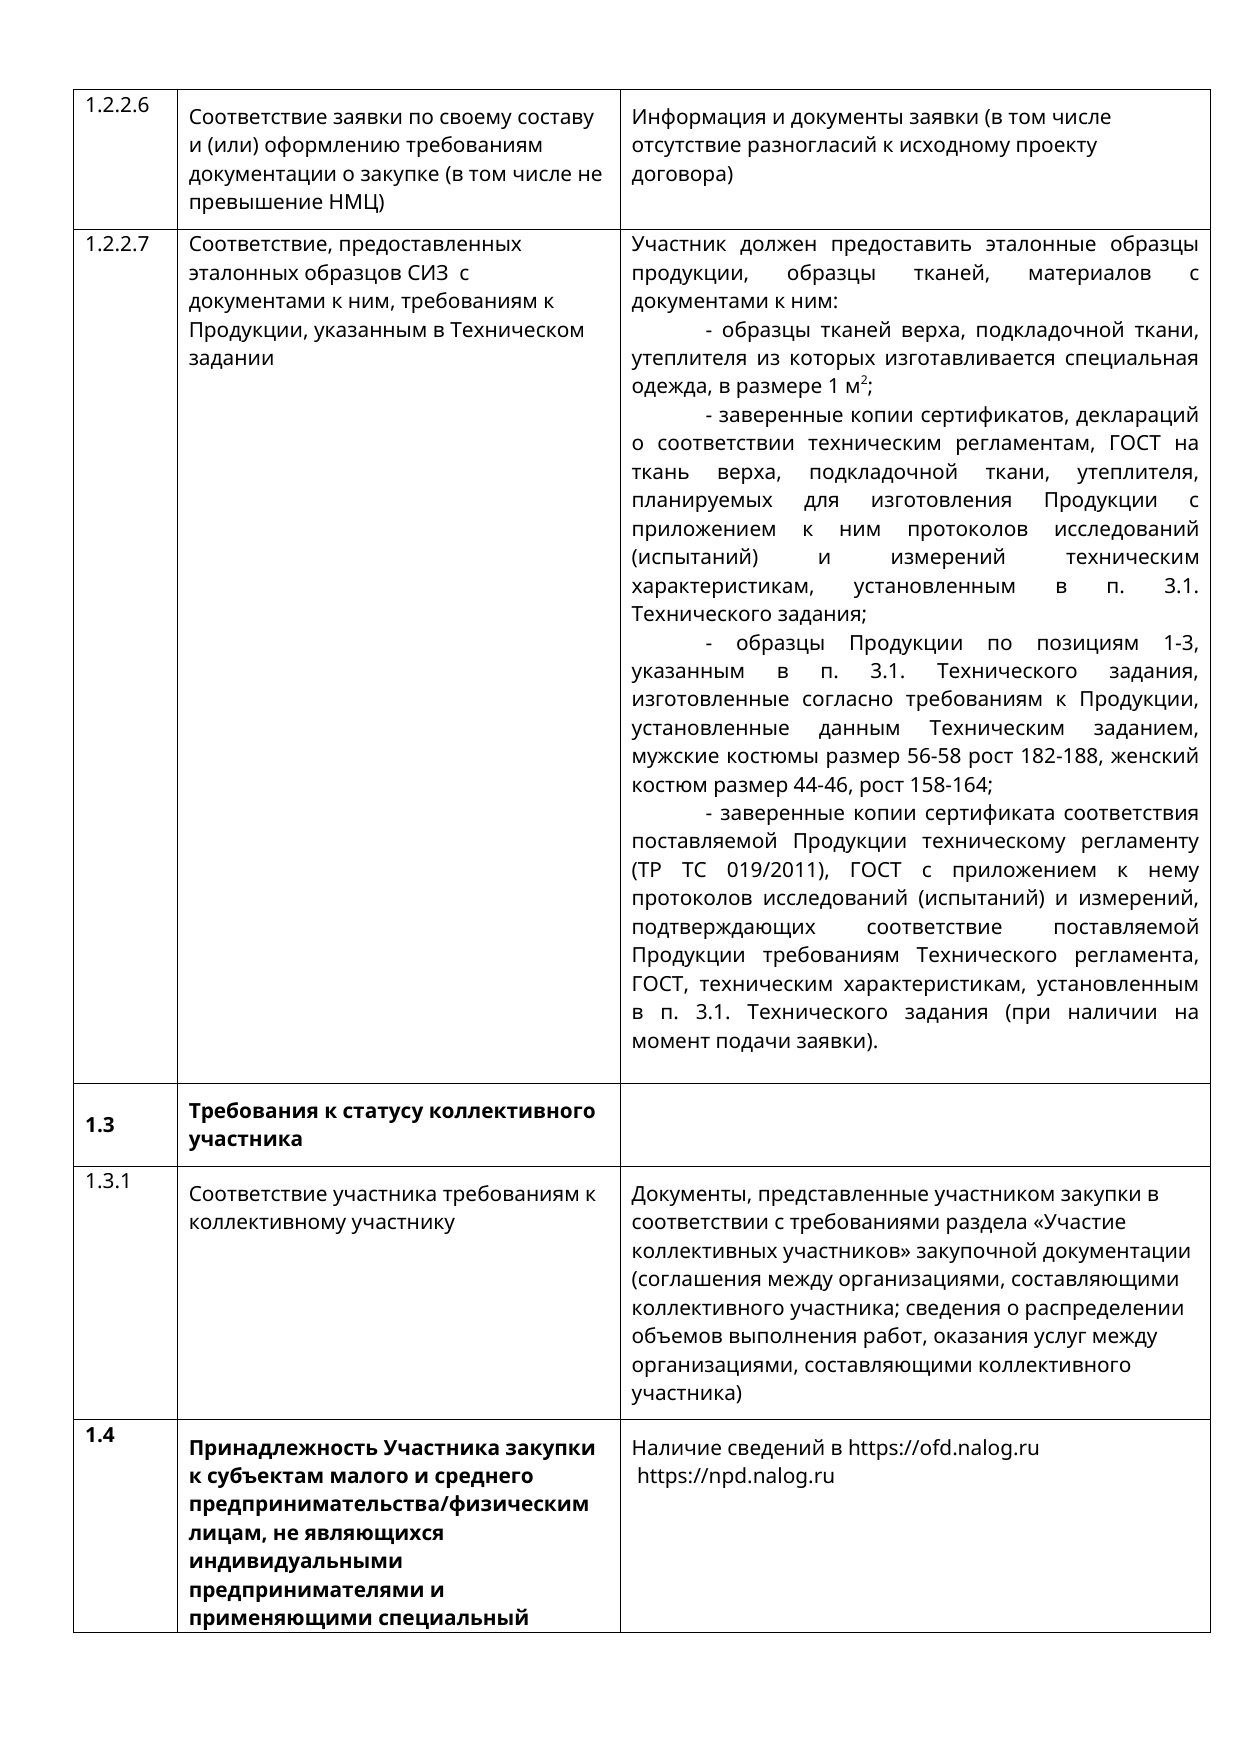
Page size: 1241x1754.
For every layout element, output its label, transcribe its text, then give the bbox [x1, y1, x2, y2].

table_cell 1.3 [74, 1084, 177, 1166]
table_cell Соответствие, предоставленных эталонных образцов СИЗ с документами к ним, требованиям к Продукции, указанным в Техническом задании [178, 230, 620, 1083]
table_cell [621, 1084, 1210, 1166]
table_cell 1.3.1 [74, 1167, 177, 1419]
table_cell Требования к статусу коллективного участника [178, 1084, 620, 1166]
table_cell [178, 1420, 620, 1632]
table_cell 1.2.2.6 [74, 90, 177, 228]
table_cell Участник должен предоставить эталонные образцы продукции, образцы тканей, материалов с документами к ним: - образцы тканей верха, подкладочной ткани, утеплителя из которых изготавливается специальная одежда, в размере 1 м2; - заверенные копии сертификатов, деклараций о соответствии техническим регламентам, ГОСТ на ткань верха, подкладочной ткани, утеплителя, планируемых для изготовления Продукции с приложением к ним протоколов исследований (испытаний) и измерений техническим характеристикам, установленным в п. 3.1. Технического задания; - образцы Продукции по позициям 1-3, указанным в п. 3.1. Технического задания, изготовленные согласно требованиям к Продукции, установленные данным Техническим заданием, мужские костюмы размер 56-58 рост 182-188, женский костюм размер 44-46, рост 158-164; - заверенные копии сертификата соответствия поставляемой Продукции техническому регламенту (ТР ТС 019/2011), ГОСТ с приложением к нему протоколов исследований (испытаний) и измерений, подтверждающих соответствие поставляемой Продукции требованиям Технического регламента, ГОСТ, техническим характеристикам, установленным в п. 3.1. Технического задания (при наличии на момент подачи заявки). [621, 230, 1210, 1083]
table_cell Информация и документы заявки (в том числе отсутствие разногласий к исходному проекту договора) [621, 90, 1210, 228]
table_cell Документы, представленные участником закупки в соответствии с требованиями раздела «Участие коллективных участников» закупочной документации (соглашения между организациями, составляющими коллективного участника; сведения о распределении объемов выполнения работ, оказания услуг между организациями, составляющими коллективного участника) [621, 1167, 1210, 1419]
table_cell Соответствие заявки по своему составу и (или) оформлению требованиям документации о закупке (в том числе не превышение НМЦ) [178, 90, 620, 228]
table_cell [621, 1420, 1210, 1632]
table_cell 1.4 [74, 1420, 177, 1632]
table_cell 1.2.2.7 [74, 230, 177, 1083]
table_cell Соответствие участника требованиям к коллективному участнику [178, 1167, 620, 1419]
